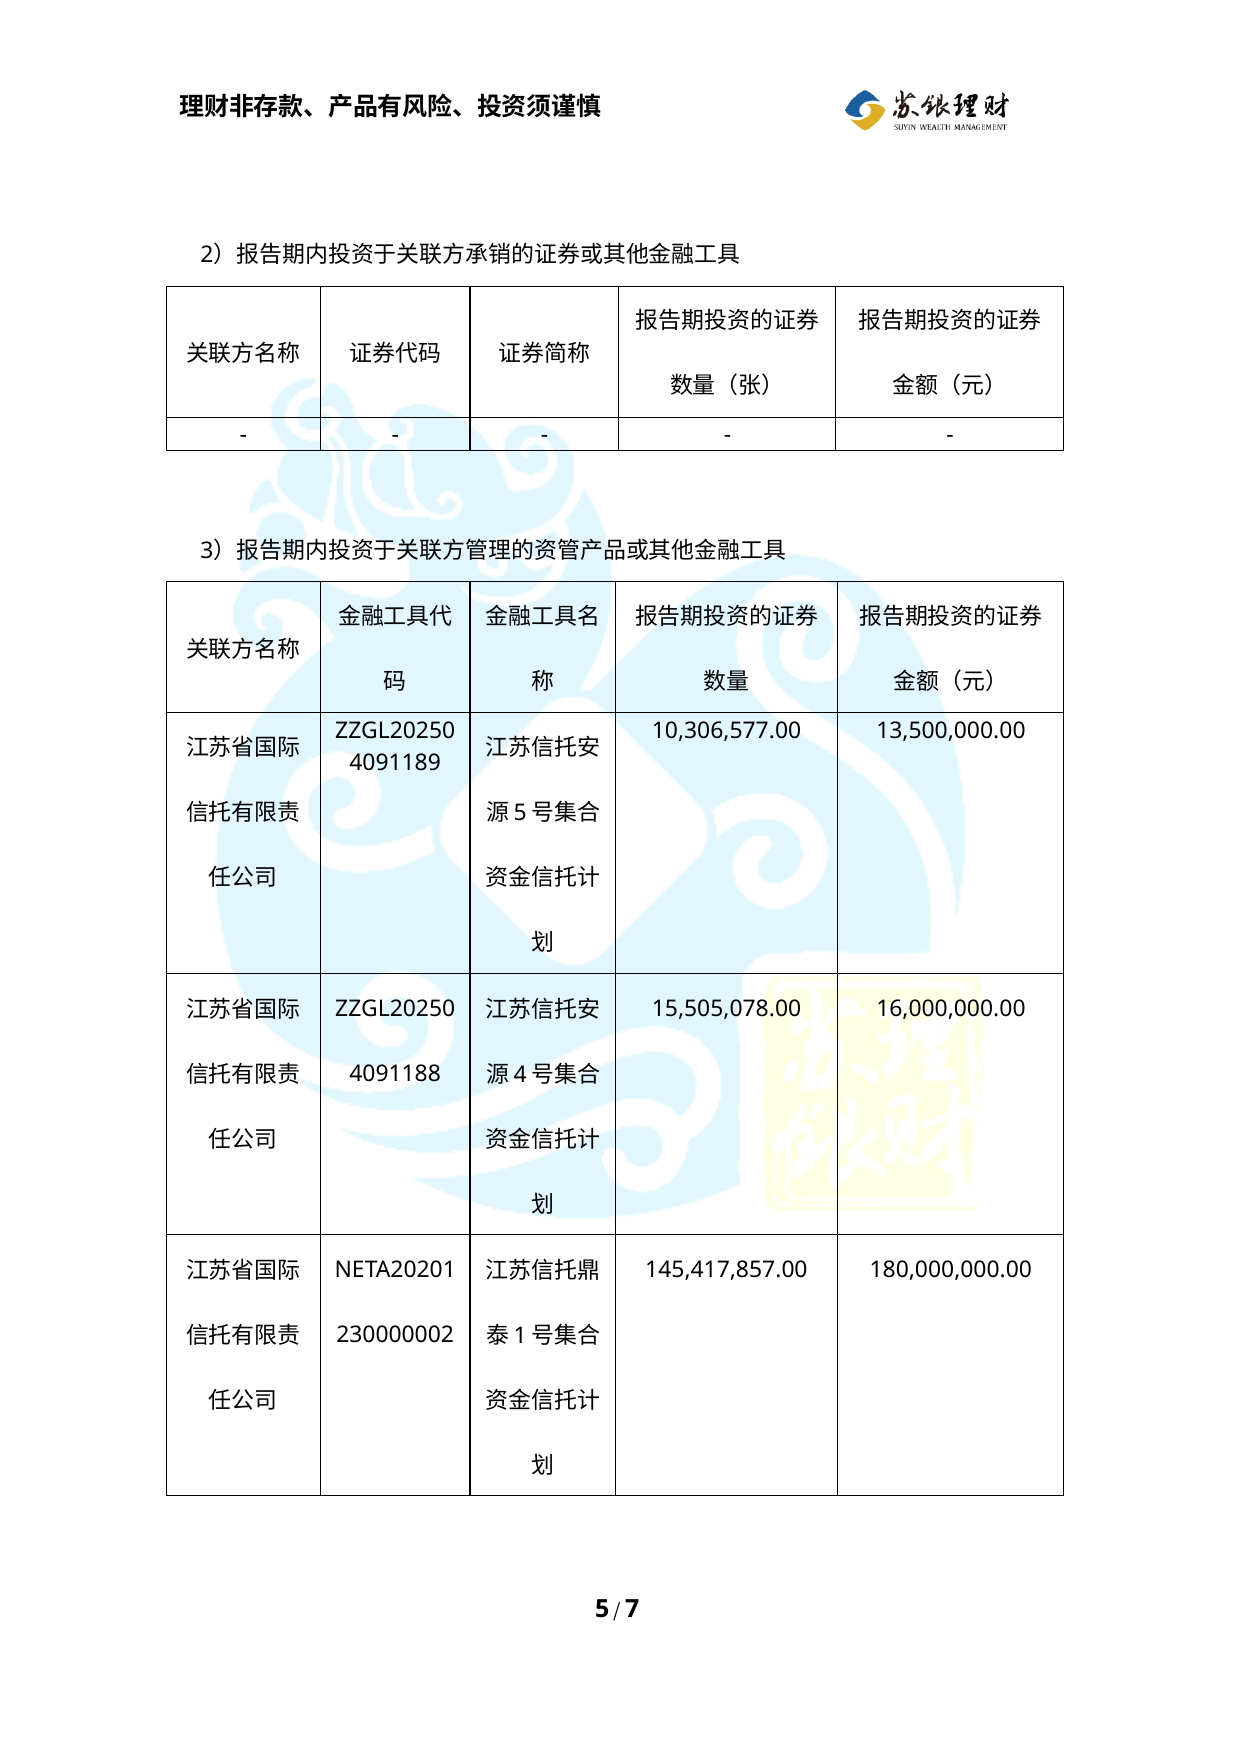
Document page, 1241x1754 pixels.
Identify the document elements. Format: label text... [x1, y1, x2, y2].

table_cell 江苏信托安源4号集合资金信托计划 [471, 974, 615, 1234]
text 2）报告期内投资于关联方承销的证券或其他金融工具 [177, 221, 1053, 286]
table_cell 江苏省国际信托有限责任公司 [167, 1235, 320, 1495]
table_header 证券简称 [471, 287, 618, 417]
list 报告期内投资于关联方管理的资管产品或其他金融工具 [177, 516, 1053, 581]
table_header 证券代码 [321, 287, 469, 417]
table_header 报告期投资的证券数量（张） [619, 287, 835, 417]
table_cell - [471, 418, 618, 450]
table_header 金融工具代码 [321, 582, 469, 712]
table_cell - [167, 418, 320, 450]
table_header 报告期投资的证券数量 [616, 582, 837, 712]
table_cell 15,505,078.00 [616, 974, 837, 1234]
table_cell 13,500,000.00 [838, 713, 1063, 973]
table_header 报告期投资的证券金额（元） [838, 582, 1063, 712]
table_cell NETA20201230000002 [321, 1235, 469, 1495]
table_cell 江苏信托安源5号集合资金信托计划 [471, 713, 615, 973]
table_cell 16,000,000.00 [838, 974, 1063, 1234]
table_cell 江苏信托鼎泰1号集合资金信托计划 [471, 1235, 615, 1495]
table_cell 10,306,577.00 [616, 713, 837, 973]
table_cell 江苏省国际信托有限责任公司 [167, 713, 320, 973]
table_cell ZZGL202504091189 [321, 713, 469, 973]
table_cell ZZGL202504091188 [321, 974, 469, 1234]
table_cell 145,417,857.00 [616, 1235, 837, 1495]
table_header 关联方名称 [167, 582, 320, 712]
table_cell - [836, 418, 1063, 450]
table_cell - [619, 418, 835, 450]
table_cell 江苏省国际信托有限责任公司 [167, 974, 320, 1234]
table_cell 180,000,000.00 [838, 1235, 1063, 1495]
table_header 报告期投资的证券金额（元） [836, 287, 1063, 417]
picture [820, 72, 1039, 143]
table_header 关联方名称 [167, 287, 320, 417]
table_cell - [321, 418, 469, 450]
table_header 金融工具名称 [471, 582, 615, 712]
